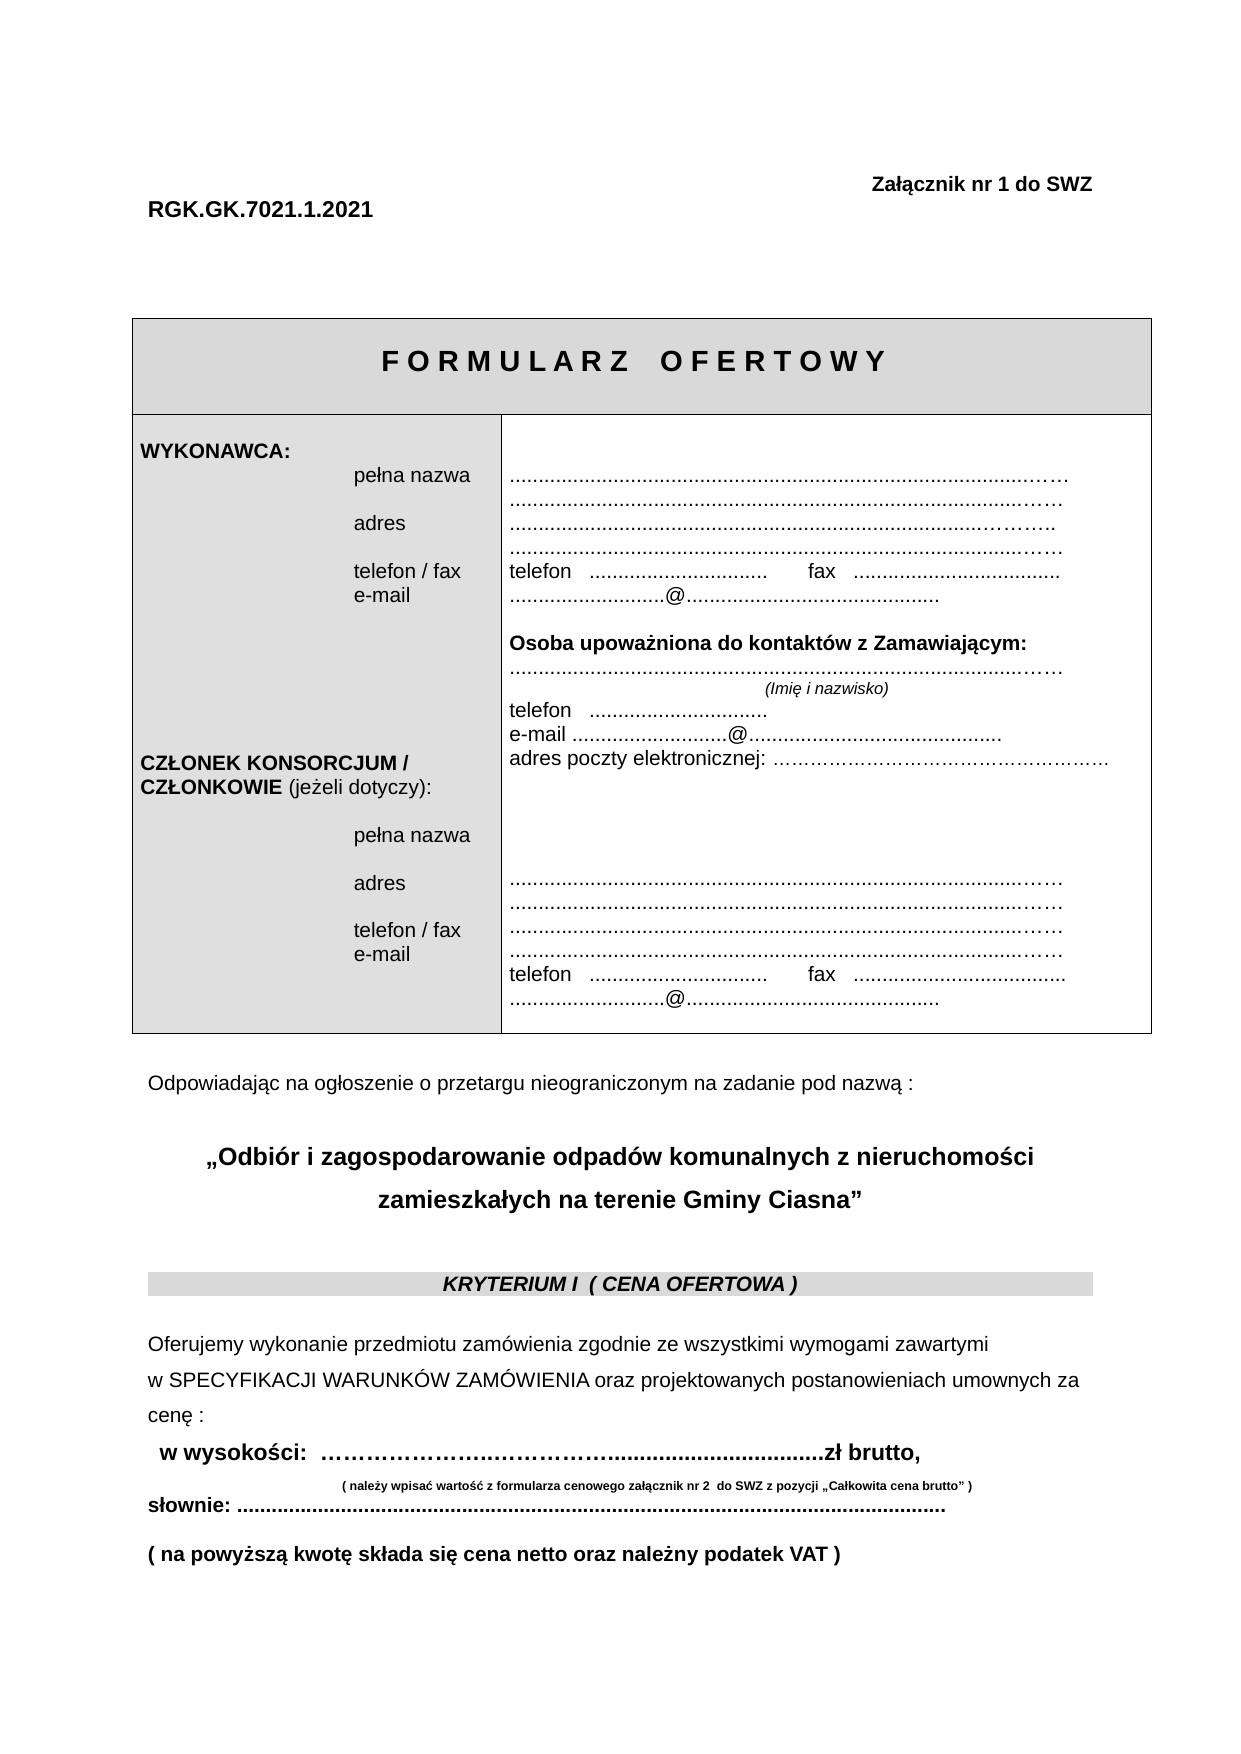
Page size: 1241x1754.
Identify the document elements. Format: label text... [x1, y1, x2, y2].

text słownie: ........................................................................................................................... [148, 1493, 1093, 1517]
list Odpowiadając na ogłoszenie o przetargu nieograniczonym na zadanie pod nazwą : [148, 1070, 1093, 1094]
text ( na powyższą kwotę składa się cena netto oraz należny podatek VAT ) [148, 1542, 1093, 1566]
text ( należy wpisać wartość z formularza cenowego załącznik nr 2 do SWZ z pozycji „Całkowita cena brutto” ) [148, 1479, 1093, 1493]
text w wysokości: …………………..……………..................................zł brutto, [148, 1439, 1093, 1466]
text KRYTERIUM I ( CENA OFERTOWA ) [148, 1272, 1093, 1296]
text Oferujemy wykonanie przedmiotu zamówienia zgodnie ze wszystkimi wymogami zawartymi w SPECYFIKACJI WARUNKÓW ZAMÓWIENIA oraz projektowanych postanowieniach umownych za cenę : [148, 1331, 1093, 1427]
text Załącznik nr 1 do SWZ [148, 172, 1093, 196]
table_header F O R M U L A R Z O F E R T O W Y [133, 319, 1151, 414]
text RGK.GK.7021.1.2021 [148, 196, 384, 222]
table_cell ..........................................................................................…… .........................................................................................…… ..................................................................................……….. .........................................................................................…… telefon ............................... fax .................................... ...........................@............................................ Osoba upoważniona do kontaktów z Zamawiającym: .........................................................................................…… (Imię i nazwisko) telefon ............................... e-mail ...........................@............................................ adres poczty elektronicznej: ……………………………………………… .........................................................................................…… .........................................................................................…… .........................................................................................…… .........................................................................................…… telefon ............................... fax ..................................... ...........................@............................................ [502, 415, 1151, 1033]
text „Odbiór i zagospodarowanie odpadów komunalnych z nieruchomości zamieszkałych na terenie Gminy Ciasna” [148, 1142, 1093, 1214]
table_cell WYKONAWCA: pełna nazwa adres telefon / fax e-mail CZŁONEK KONSORCJUM / CZŁONKOWIE (jeżeli dotyczy): pełna nazwa adres telefon / fax e-mail [133, 415, 501, 1033]
